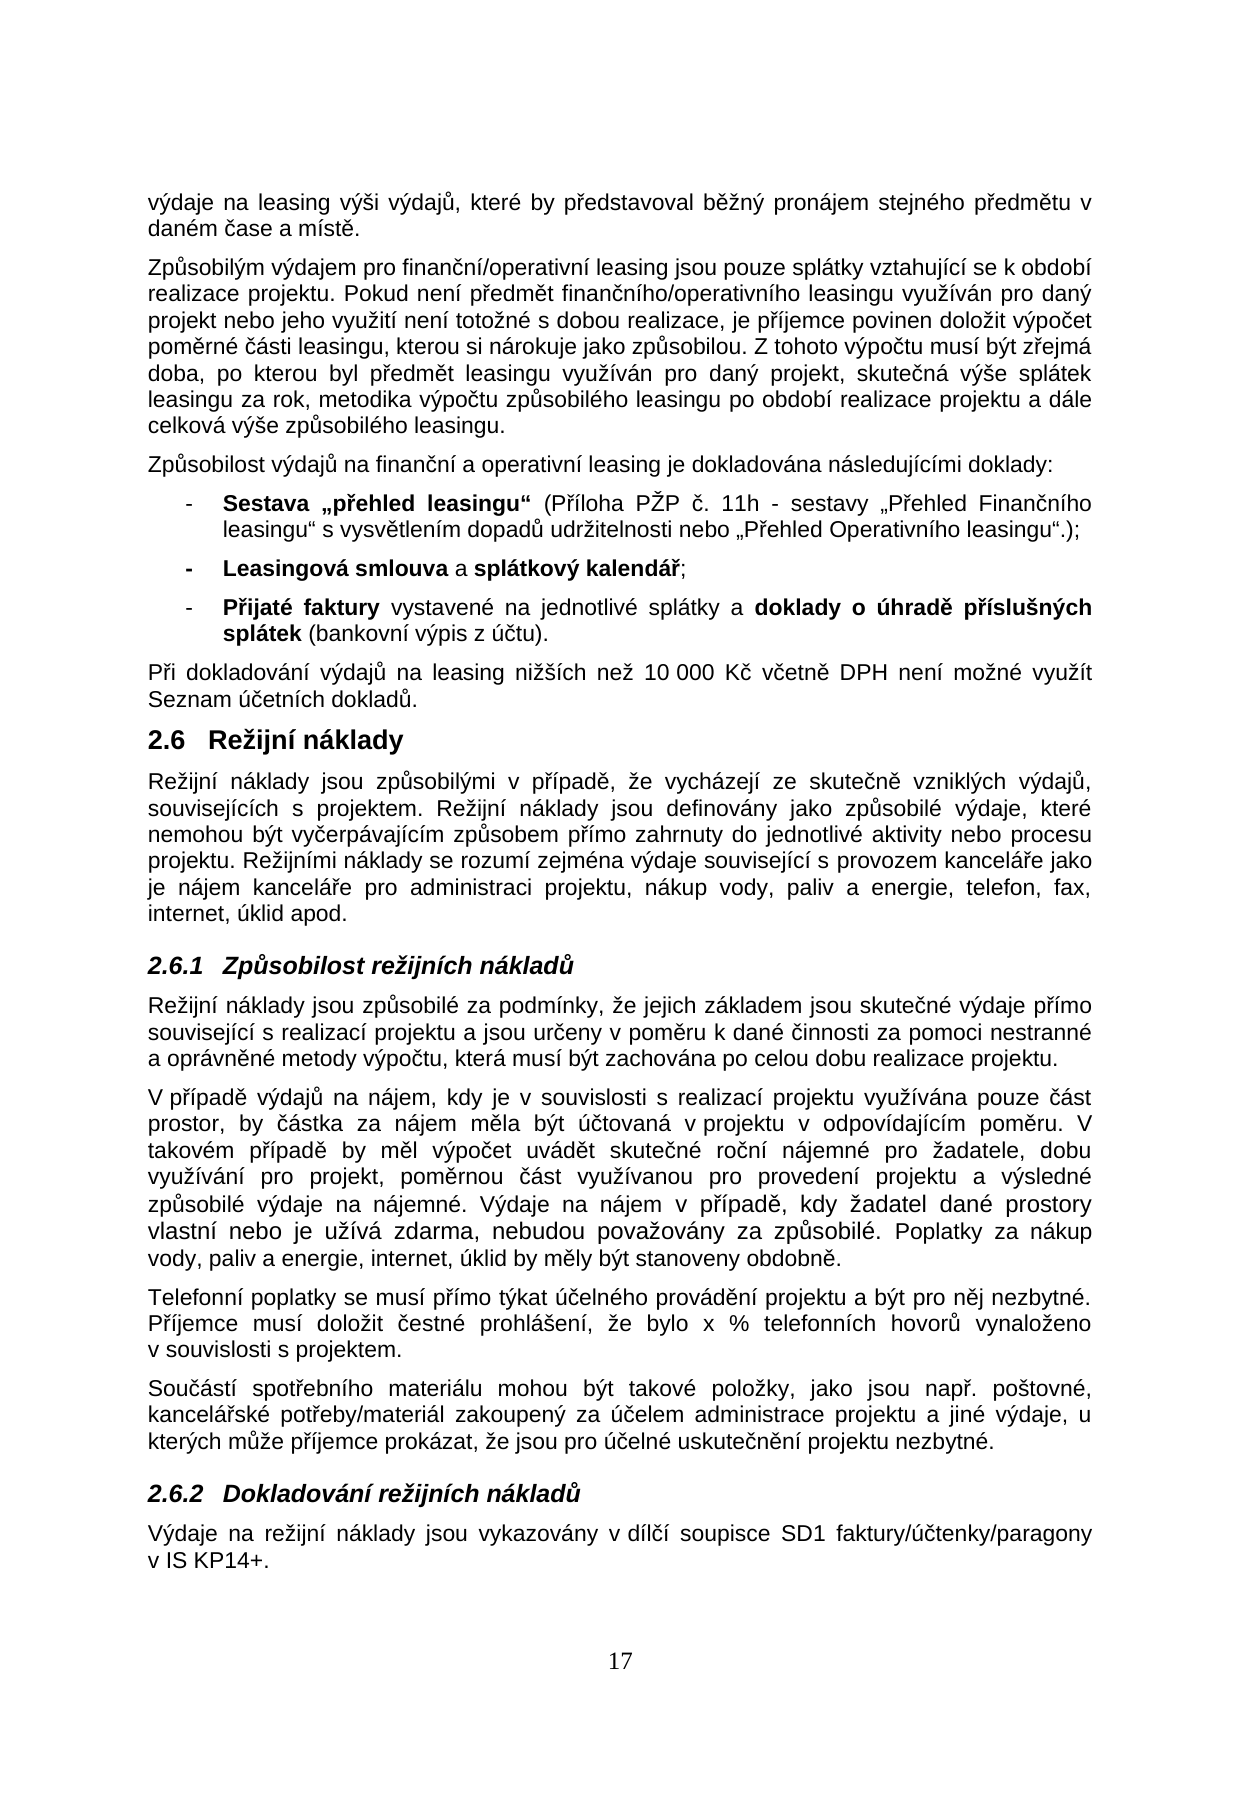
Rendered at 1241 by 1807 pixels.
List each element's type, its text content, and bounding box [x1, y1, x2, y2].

text Telefonní poplatky se musí přímo týkat účelného provádění projektu a být pro něj nezbytné. Příjemce musí doložit čestné prohlášení, že bylo x % telefonních hovorů vynaloženo v souvislosti s projektem. [148, 1283, 1092, 1363]
text Součástí spotřebního materiálu mohou být takové položky, jako jsou např. poštovné, kancelářské potřeby/materiál zakoupený za účelem administrace projektu a jiné výdaje, u kterých může příjemce prokázat, že jsou pro účelné uskutečnění projektu nezbytné. [148, 1375, 1092, 1454]
list Sestava „přehled leasingu“ (Příloha PŽP č. 11h - sestavy „Přehled Finančního leasingu“ s vysvětlením dopadů udržitelnosti nebo „Přehled Operativního leasingu“.); [185, 490, 1092, 543]
subtitle Režijní náklady [148, 724, 1092, 756]
text Výdaje na režijní náklady jsou vykazovány v dílčí soupisce SD1 faktury/účtenky/paragony v IS KP14+. [148, 1520, 1092, 1573]
text V případě výdajů na nájem, kdy je v souvislosti s realizací projektu využívána pouze část prostor, by částka za nájem měla být účtovaná v projektu v odpovídajícím poměru. V takovém případě by měl výpočet uvádět skutečné roční nájemné pro žadatele, dobu využívání pro projekt, poměrnou část využívanou pro provedení projektu a výsledné způsobilé výdaje na nájemné. Výdaje na nájem v případě, kdy žadatel dané prostory vlastní nebo je užívá zdarma, nebudou považovány za způsobilé. Poplatky za nákup vody, paliv a energie, internet, úklid by měly být stanoveny obdobně. [148, 1084, 1092, 1271]
text Způsobilost výdajů na finanční a operativní leasing je dokladována následujícími doklady: [148, 451, 1092, 477]
subtitle Dokladování režijních nákladů [148, 1479, 1092, 1508]
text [148, 189, 1092, 242]
text Při dokladování výdajů na leasing nižších než 10 000 Kč včetně DPH není možné využít Seznam účetních dokladů. [148, 659, 1092, 712]
text Způsobilým výdajem pro finanční/operativní leasing jsou pouze splátky vztahující se k období realizace projektu. Pokud není předmět finančního/operativního leasingu využíván pro daný projekt nebo jeho využití není totožné s dobou realizace, je příjemce povinen doložit výpočet poměrné části leasingu, kterou si nárokuje jako způsobilou. Z tohoto výpočtu musí být zřejmá doba, po kterou byl předmět leasingu využíván pro daný projekt, skutečná výše splátek leasingu za rok, metodika výpočtu způsobilého leasingu po období realizace projektu a dále celková výše způsobilého leasingu. [148, 254, 1092, 438]
text Režijní náklady jsou způsobilými v případě, že vycházejí ze skutečně vzniklých výdajů, souvisejících s projektem. Režijní náklady jsou definovány jako způsobilé výdaje, které nemohou být vyčerpávajícím způsobem přímo zahrnuty do jednotlivé aktivity nebo procesu projektu. Režijními náklady se rozumí zejména výdaje související s provozem kanceláře jako je nájem kanceláře pro administraci projektu, nákup vody, paliv a energie, telefon, fax, internet, úklid apod. [148, 768, 1092, 926]
list Leasingová smlouva a splátkový kalendář; [185, 555, 1092, 581]
subtitle Způsobilost režijních nákladů [148, 951, 1092, 980]
text Režijní náklady jsou způsobilé za podmínky, že jejich základem jsou skutečné výdaje přímo související s realizací projektu a jsou určeny v poměru k dané činnosti za pomoci nestranné a oprávněné metody výpočtu, která musí být zachována po celou dobu realizace projektu. [148, 992, 1092, 1072]
list Přijaté faktury vystavené na jednotlivé splátky a doklady o úhradě příslušných splátek (bankovní výpis z účtu). [185, 594, 1092, 647]
